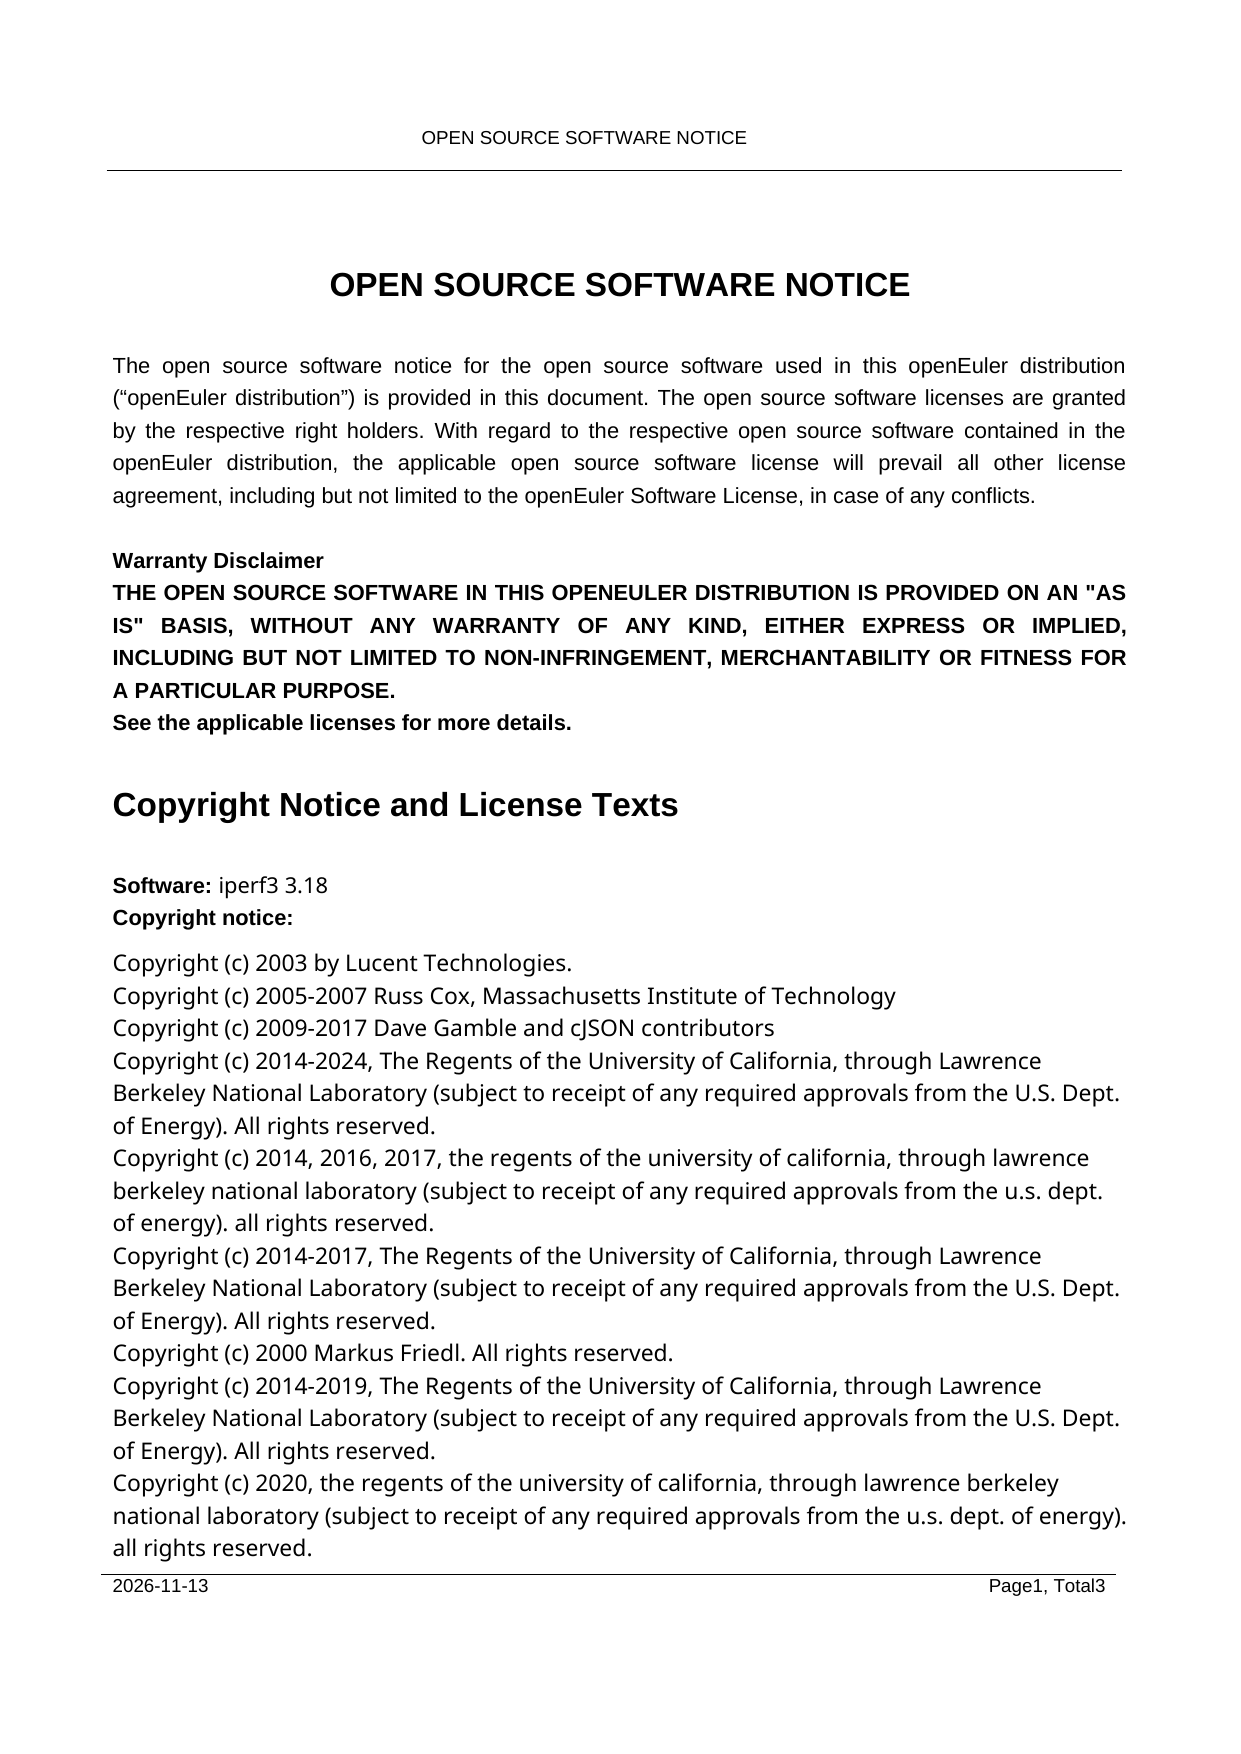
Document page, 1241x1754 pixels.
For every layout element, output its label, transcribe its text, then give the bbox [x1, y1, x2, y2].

text Warranty Disclaimer [112, 544, 1128, 576]
text Copyright Notice and License Texts [112, 771, 1128, 836]
text THE OPEN SOURCE SOFTWARE IN THIS OPENEULER DISTRIBUTION IS PROVIDED ON AN "AS IS" BASIS, WITHOUT ANY WARRANTY OF ANY KIND, EITHER EXPRESS OR IMPLIED, INCLUDING BUT NOT LIMITED TO NON-INFRINGEMENT, MERCHANTABILITY OR FITNESS FOR A PARTICULAR PURPOSE. See the applicable licenses for more details. [112, 576, 1128, 739]
text Copyright notice: [112, 901, 1128, 934]
text OPEN SOURCE SOFTWARE NOTICE [112, 251, 1128, 316]
text The open source software notice for the open source software used in this openEuler distribution (“openEuler distribution”) is provided in this document. The open source software licenses are granted by the respective right holders. With regard to the respective open source software contained in the openEuler distribution, the applicable open source software license will prevail all other license agreement, including but not limited to the openEuler Software License, in case of any conflicts. [112, 349, 1128, 511]
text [112, 947, 1128, 1564]
title Software: iperf3 3.18 [112, 869, 1128, 901]
